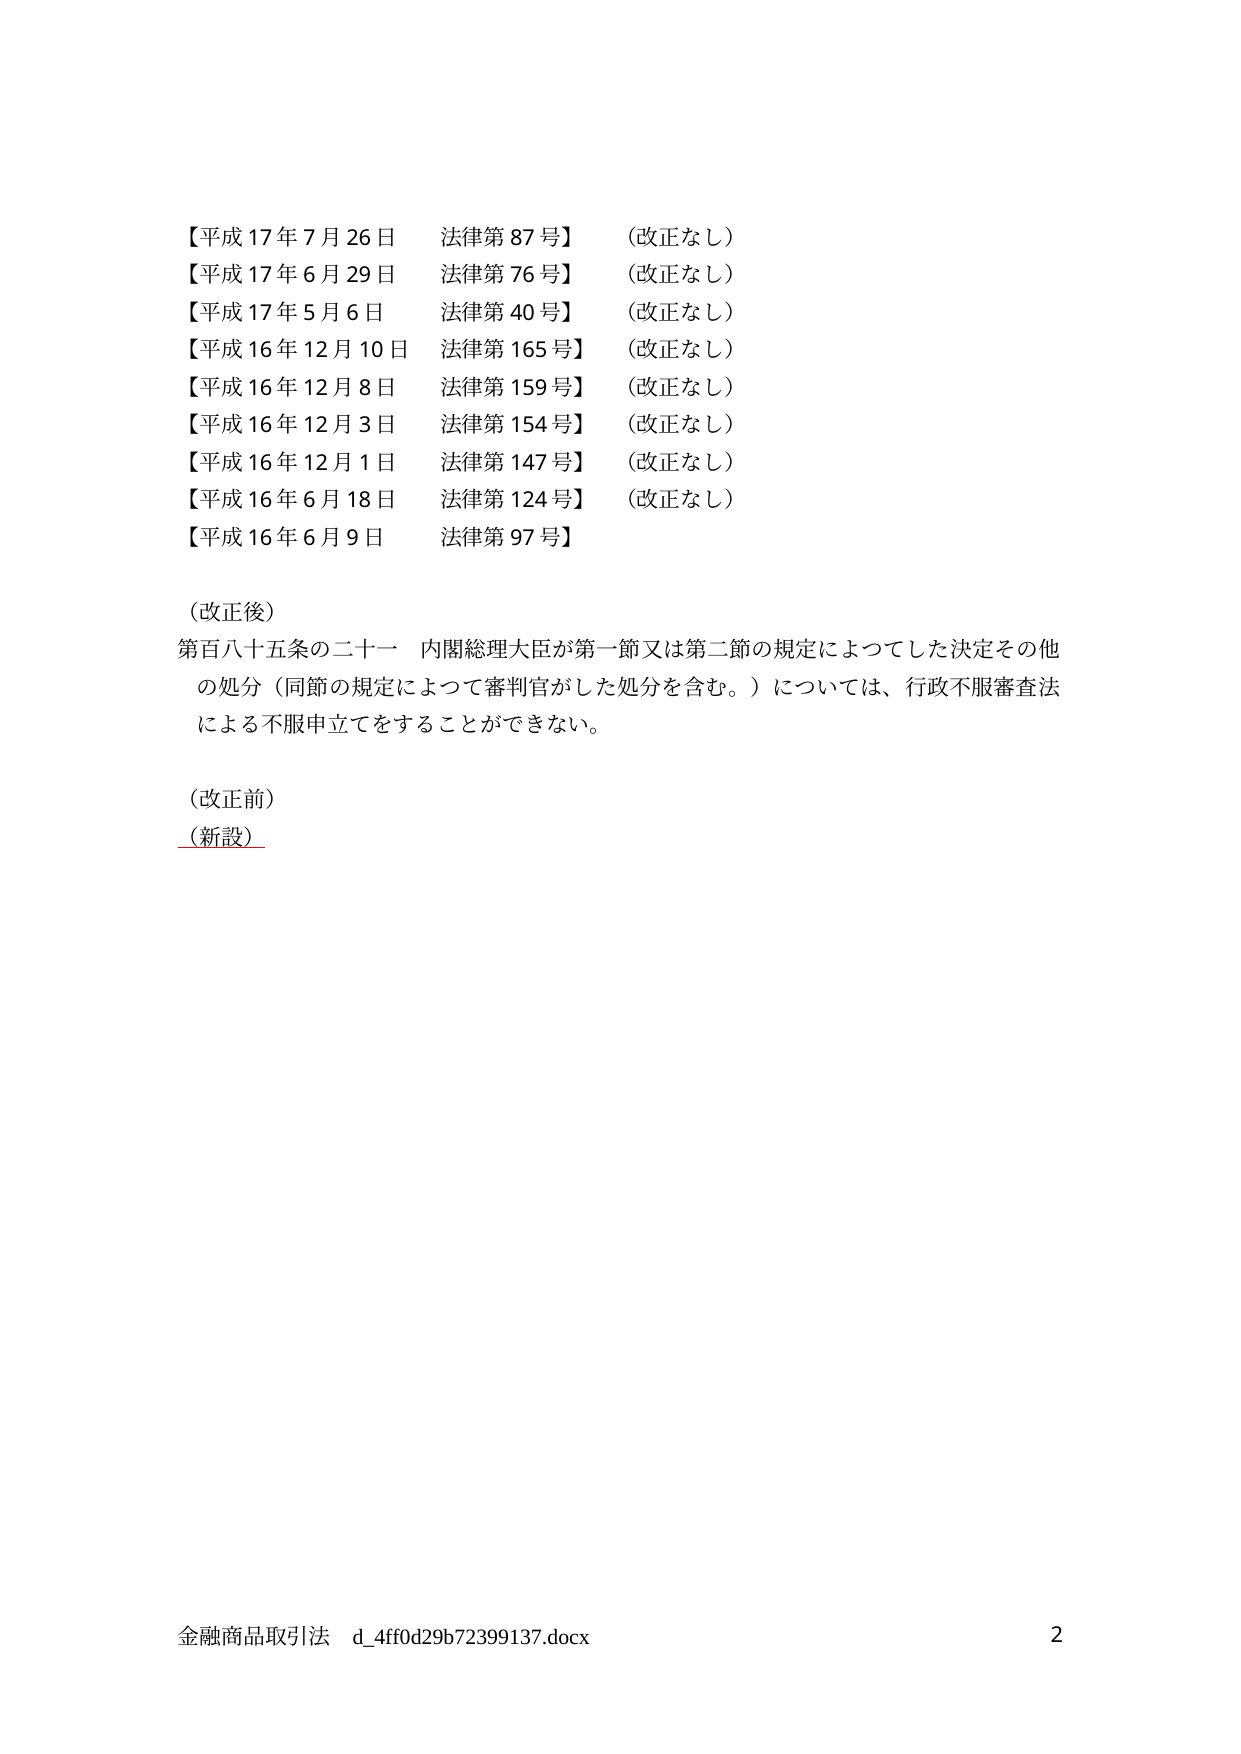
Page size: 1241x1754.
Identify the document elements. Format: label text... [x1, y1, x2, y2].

text 【平成17年7月26日 法律第87号】 （改正なし） [177, 217, 1063, 254]
text （改正後） [177, 592, 1063, 629]
text （新設） [177, 817, 1063, 854]
text 【平成17年6月29日 法律第76号】 （改正なし） [177, 254, 1063, 292]
text 【平成17年5月6日 法律第40号】 （改正なし） [177, 292, 1063, 329]
text 【平成16年12月3日 法律第154号】 （改正なし） [177, 404, 1063, 442]
text 【平成16年12月1日 法律第147号】 （改正なし） [177, 442, 1063, 479]
text 第百八十五条の二十一 内閣総理大臣が第一節又は第二節の規定によつてした決定その他の処分（同節の規定によつて審判官がした処分を含む。）については、行政不服審査法による不服申立てをすることができない。 [177, 629, 1063, 742]
text 【平成16年12月10日 法律第165号】 （改正なし） [177, 329, 1063, 367]
text 【平成16年6月18日 法律第124号】 （改正なし） [177, 479, 1063, 517]
text 【平成16年12月8日 法律第159号】 （改正なし） [177, 367, 1063, 404]
text （改正前） [177, 779, 1063, 817]
text 【平成16年6月9日 法律第97号】 [177, 517, 1063, 554]
